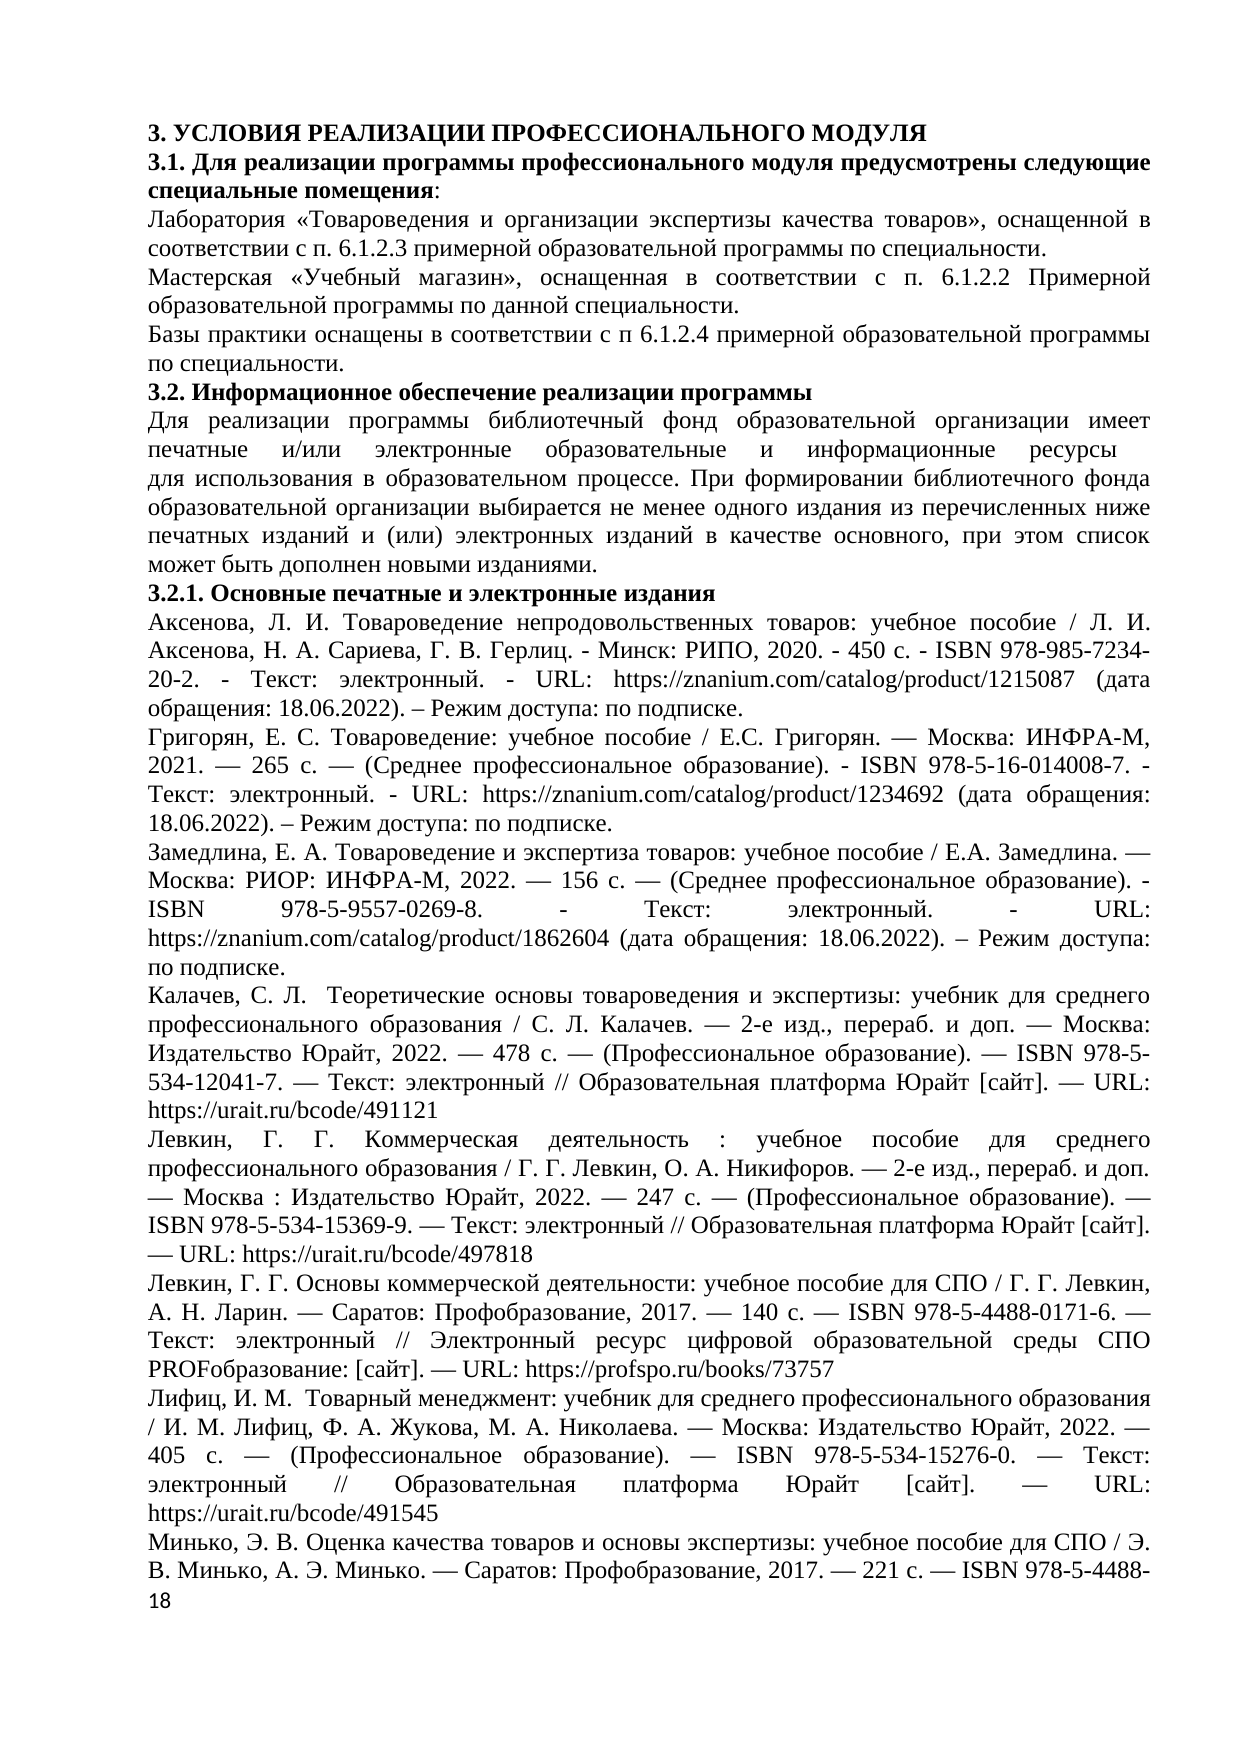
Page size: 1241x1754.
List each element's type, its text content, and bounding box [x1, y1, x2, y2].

text 3.1. Для реализации программы профессионального модуля предусмотрены следующие специальные помещения: [148, 147, 1152, 204]
text Левкин, Г. Г. Основы коммерческой деятельности: учебное пособие для СПО / Г. Г. Левкин, А. Н. Ларин. — Саратов: Профобразование, 2017. — 140 c. — ISBN 978-5-4488-0171-6. — Текст: электронный // Электронный ресурс цифровой образовательной среды СПО PROFобразование: [сайт]. — URL: https://profspo.ru/books/73757 [148, 1268, 1152, 1383]
text Лифиц, И. М. Товарный менеджмент: учебник для среднего профессионального образования / И. М. Лифиц, Ф. А. Жукова, М. А. Николаева. — Москва: Издательство Юрайт, 2022. — 405 с. — (Профессиональное образование). — ISBN 978-5-534-15276-0. — Текст: электронный // Образовательная платформа Юрайт [сайт]. — URL: https://urait.ru/bcode/491545 [148, 1383, 1152, 1527]
text Мастерская «Учебный магазин», оснащенная в соответствии с п. 6.1.2.2 Примерной образовательной программы по данной специальности. [148, 262, 1152, 319]
text Калачев, С. Л. Теоретические основы товароведения и экспертизы: учебник для среднего профессионального образования / С. Л. Калачев. — 2-е изд., перераб. и доп. — Москва: Издательство Юрайт, 2022. — 478 с. — (Профессиональное образование). — ISBN 978-5-534-12041-7. — Текст: электронный // Образовательная платформа Юрайт [сайт]. — URL: https://urait.ru/bcode/491121 [148, 981, 1152, 1124]
text 3.2.1. Основные печатные и электронные издания [148, 578, 1152, 607]
text Аксенова, Л. И. Товароведение непродовольственных товаров: учебное пособие / Л. И. Аксенова, Н. А. Сариева, Г. В. Герлиц. - Минск: РИПО, 2020. - 450 с. - ISBN 978-985-7234-20-2. - Текст: электронный. - URL: https://znanium.com/catalog/product/1215087 (дата обращения: 18.06.2022). – Режим доступа: по подписке. [148, 607, 1152, 722]
text 3. УСЛОВИЯ РЕАЛИЗАЦИИ ПРОФЕССИОНАЛЬНОГО МОДУЛЯ [148, 118, 1152, 147]
text Для реализации программы библиотечный фонд образовательной организации имеет печатные и/или электронные образовательные и информационные ресурсы для использования в образовательном процессе. При формировании библиотечного фонда образовательной организации выбирается не менее одного издания из перечисленных ниже печатных изданий и (или) электронных изданий в качестве основного, при этом список может быть дополнен новыми изданиями. [148, 406, 1152, 578]
text Лаборатория «Товароведения и организации экспертизы качества товаров», оснащенной в соответствии с п. 6.1.2.3 примерной образовательной программы по специальности. [148, 204, 1152, 262]
text Замедлина, Е. А. Товароведение и экспертиза товаров: учебное пособие / Е.А. Замедлина. — Москва: РИОР: ИНФРА-М, 2022. — 156 с. — (Среднее профессиональное образование). - ISBN 978-5-9557-0269-8. - Текст: электронный. - URL: https://znanium.com/catalog/product/1862604 (дата обращения: 18.06.2022). – Режим доступа: по подписке. [148, 837, 1152, 981]
text 3.2. Информационное обеспечение реализации программы [148, 377, 1152, 406]
text Левкин, Г. Г. Коммерческая деятельность : учебное пособие для среднего профессионального образования / Г. Г. Левкин, О. А. Никифоров. — 2-е изд., перераб. и доп. — Москва : Издательство Юрайт, 2022. — 247 с. — (Профессиональное образование). — ISBN 978-5-534-15369-9. — Текст: электронный // Образовательная платформа Юрайт [сайт]. — URL: https://urait.ru/bcode/497818 [148, 1124, 1152, 1268]
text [148, 1527, 1152, 1584]
text Григорян, Е. С. Товароведение: учебное пособие / Е.С. Григорян. — Москва: ИНФРА-М, 2021. — 265 с. — (Среднее профессиональное образование). - ISBN 978-5-16-014008-7. - Текст: электронный. - URL: https://znanium.com/catalog/product/1234692 (дата обращения: 18.06.2022). – Режим доступа: по подписке. [148, 722, 1152, 837]
text Базы практики оснащены в соответствии с п 6.1.2.4 примерной образовательной программы по специальности. [148, 319, 1152, 377]
